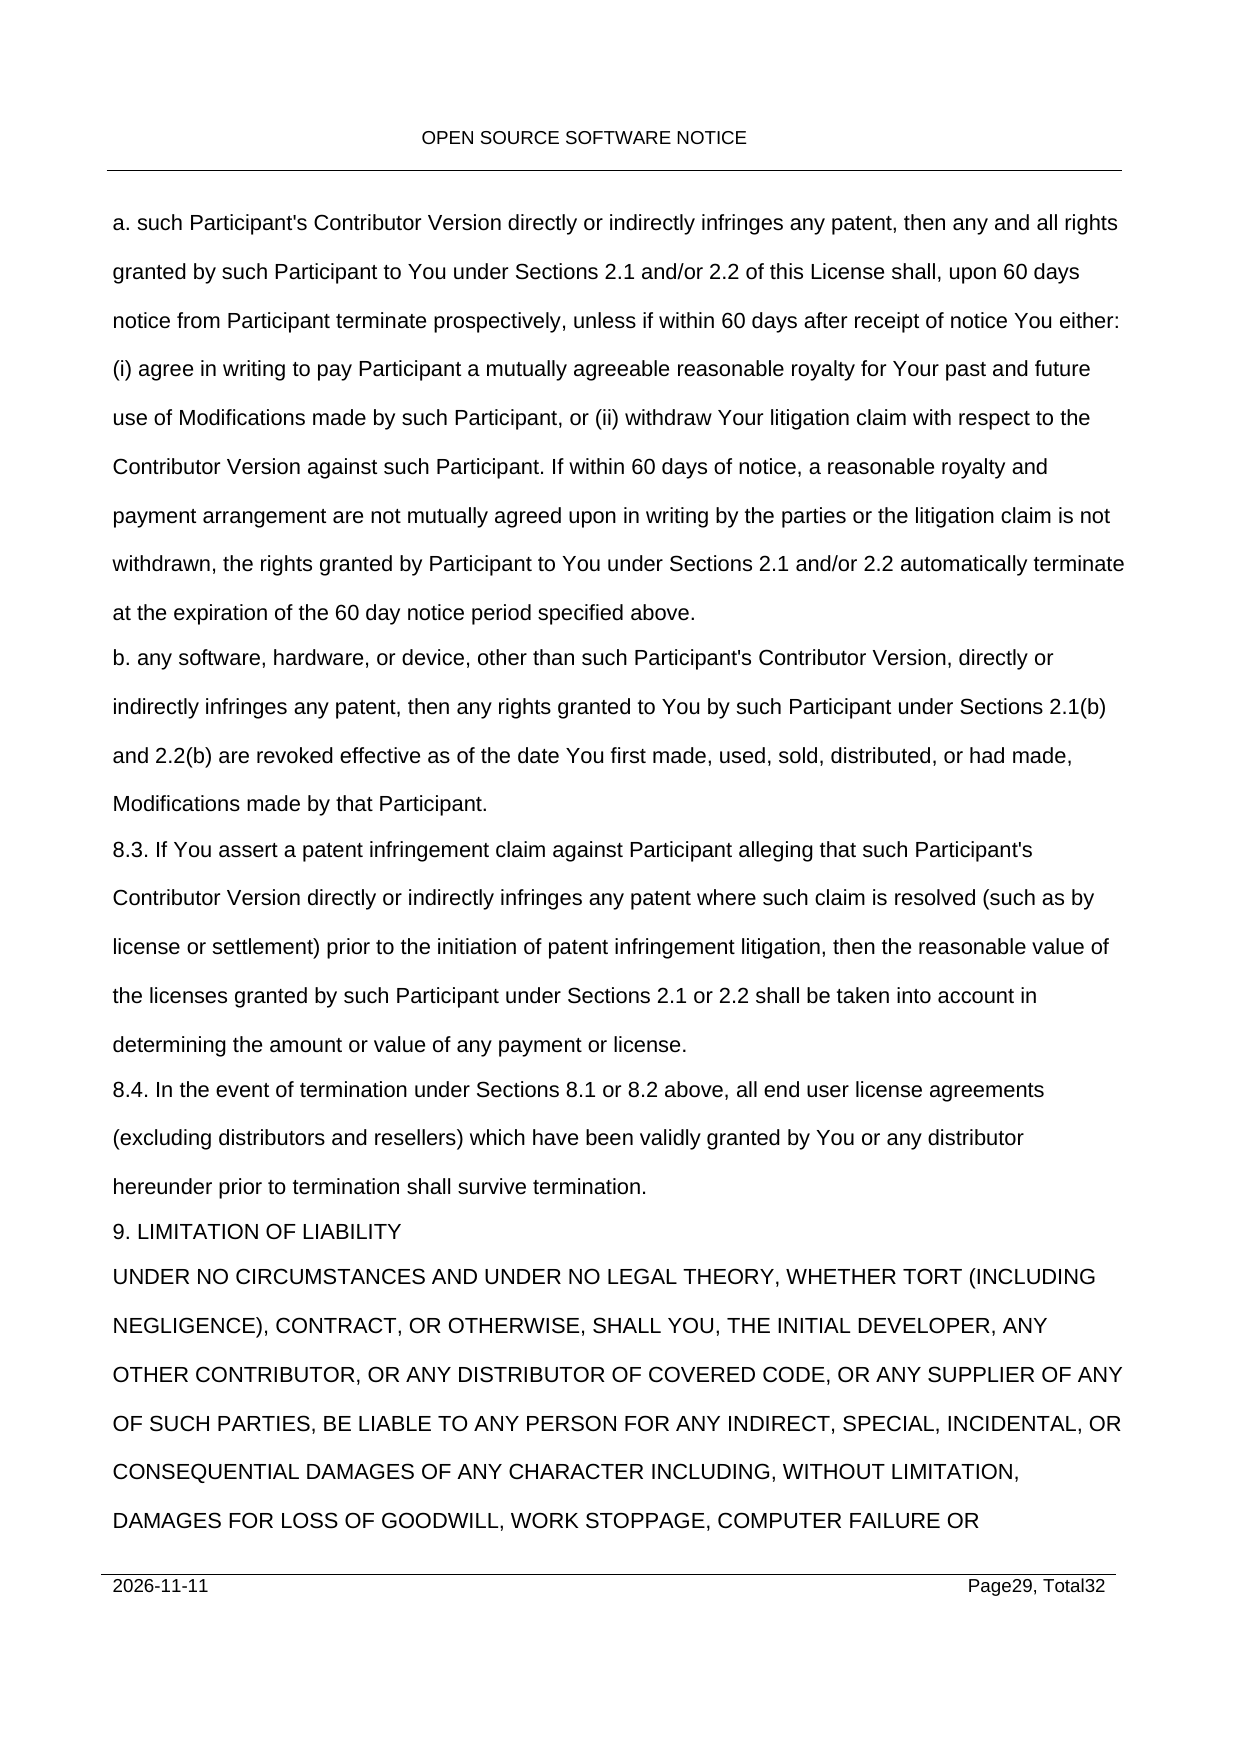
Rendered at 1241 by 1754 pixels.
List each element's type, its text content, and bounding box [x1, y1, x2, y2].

text 8.4. In the event of termination under Sections 8.1 or 8.2 above, all end user license agreements (excluding distributors and resellers) which have been validly granted by You or any distributor hereunder prior to termination shall survive termination. [112, 1073, 1128, 1203]
text 9. LIMITATION OF LIABILITY [112, 1216, 1128, 1248]
text b. any software, hardware, or device, other than such Participant's Contributor Version, directly or indirectly infringes any patent, then any rights granted to You by such Participant under Sections 2.1(b) and 2.2(b) are revoked effective as of the date You first made, used, sold, distributed, or had made, Modifications made by that Participant. [112, 641, 1128, 820]
text a. such Participant's Contributor Version directly or indirectly infringes any patent, then any and all rights granted by such Participant to You under Sections 2.1 and/or 2.2 of this License shall, upon 60 days notice from Participant terminate prospectively, unless if within 60 days after receipt of notice You either: (i) agree in writing to pay Participant a mutually agreeable reasonable royalty for Your past and future use of Modifications made by such Participant, or (ii) withdraw Your litigation claim with respect to the Contributor Version against such Participant. If within 60 days of notice, a reasonable royalty and payment arrangement are not mutually agreed upon in writing by the parties or the litigation claim is not withdrawn, the rights granted by Participant to You under Sections 2.1 and/or 2.2 automatically terminate at the expiration of the 60 day notice period specified above. [112, 206, 1128, 629]
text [112, 1261, 1128, 1537]
text 8.3. If You assert a patent infringement claim against Participant alleging that such Participant's Contributor Version directly or indirectly infringes any patent where such claim is resolved (such as by license or settlement) prior to the initiation of patent infringement litigation, then the reasonable value of the licenses granted by such Participant under Sections 2.1 or 2.2 shall be taken into account in determining the amount or value of any payment or license. [112, 833, 1128, 1060]
